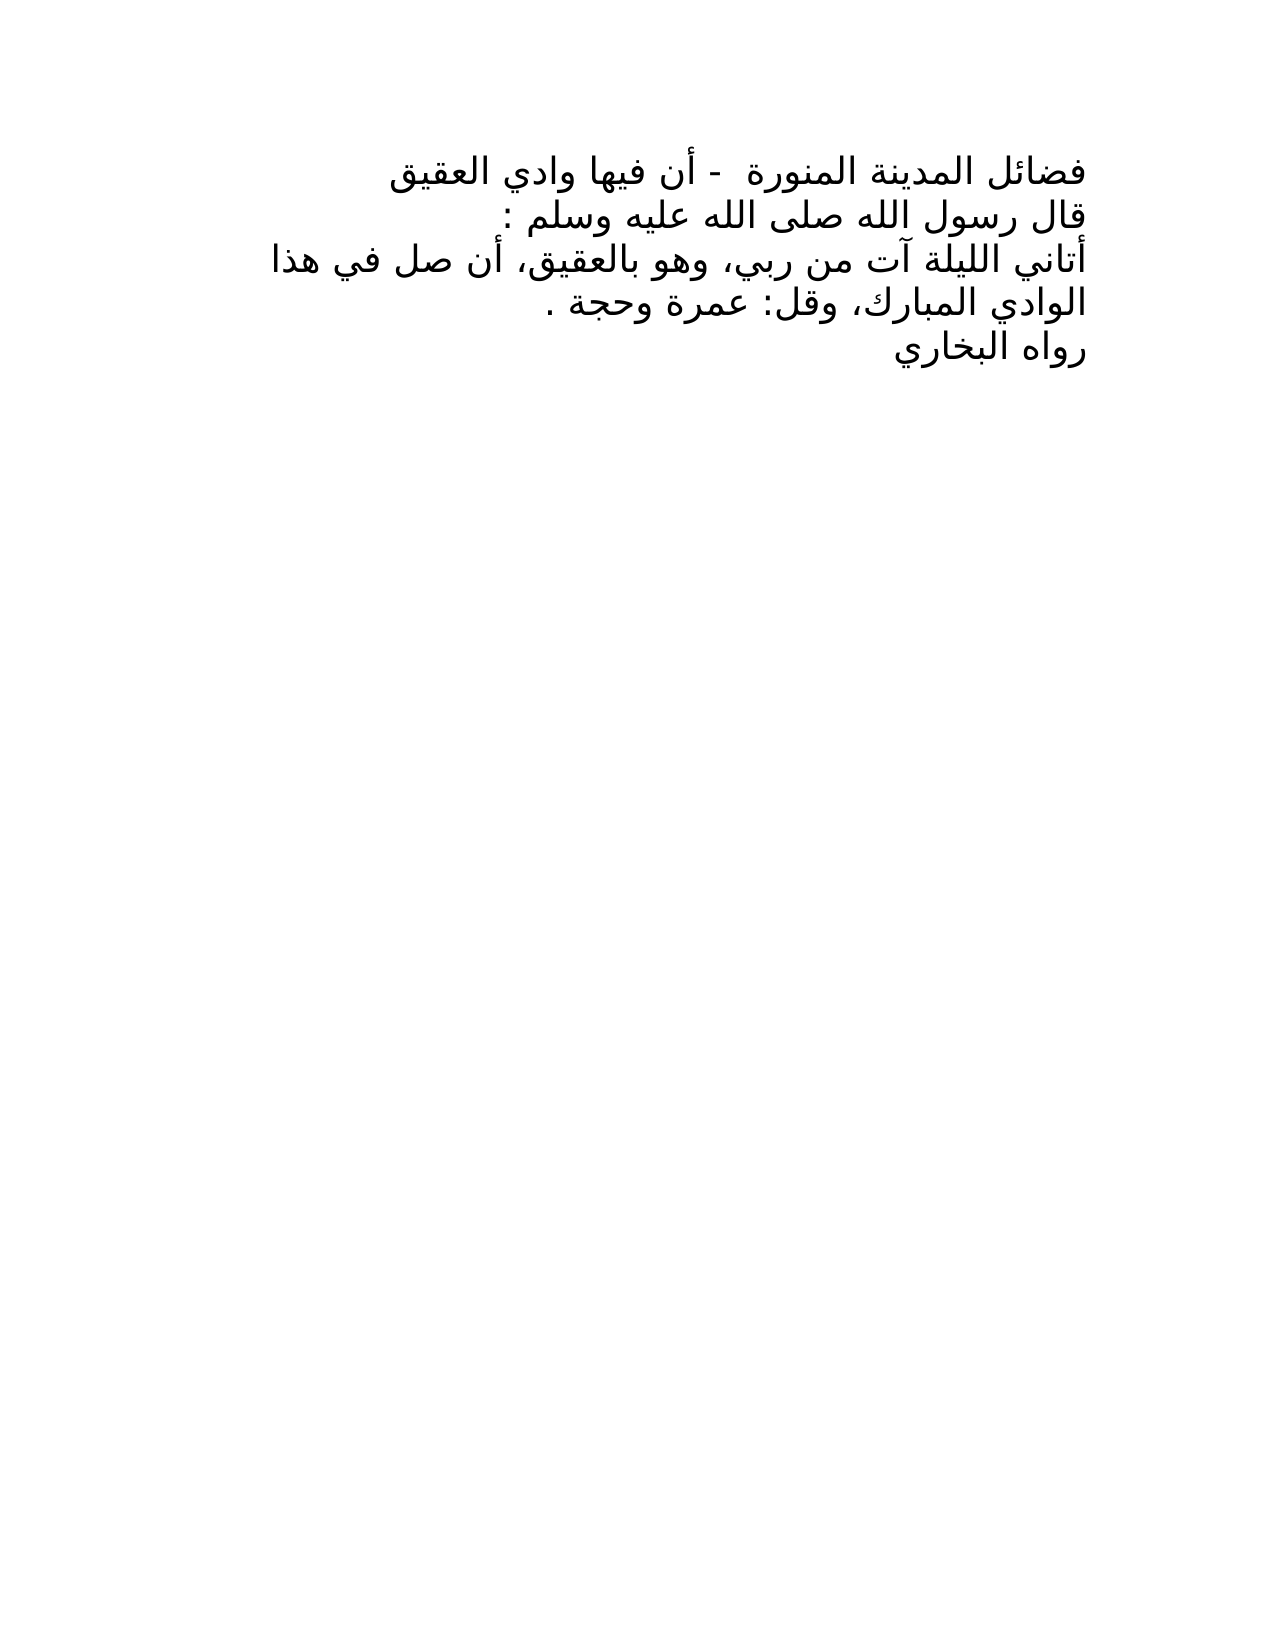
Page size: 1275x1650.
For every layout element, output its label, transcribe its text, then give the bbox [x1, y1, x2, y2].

text رواه البخاري [187, 324, 1087, 368]
text فضائل المدينة المنورة - أن فيها وادي العقيق [187, 150, 1087, 194]
text قال رسول الله صلى الله عليه وسلم : [187, 194, 1087, 237]
text أتاني الليلة آت من ربي، وهو بالعقيق، أن صل في هذا الوادي المبارك، وقل: عمرة وحجة . [187, 237, 1087, 324]
